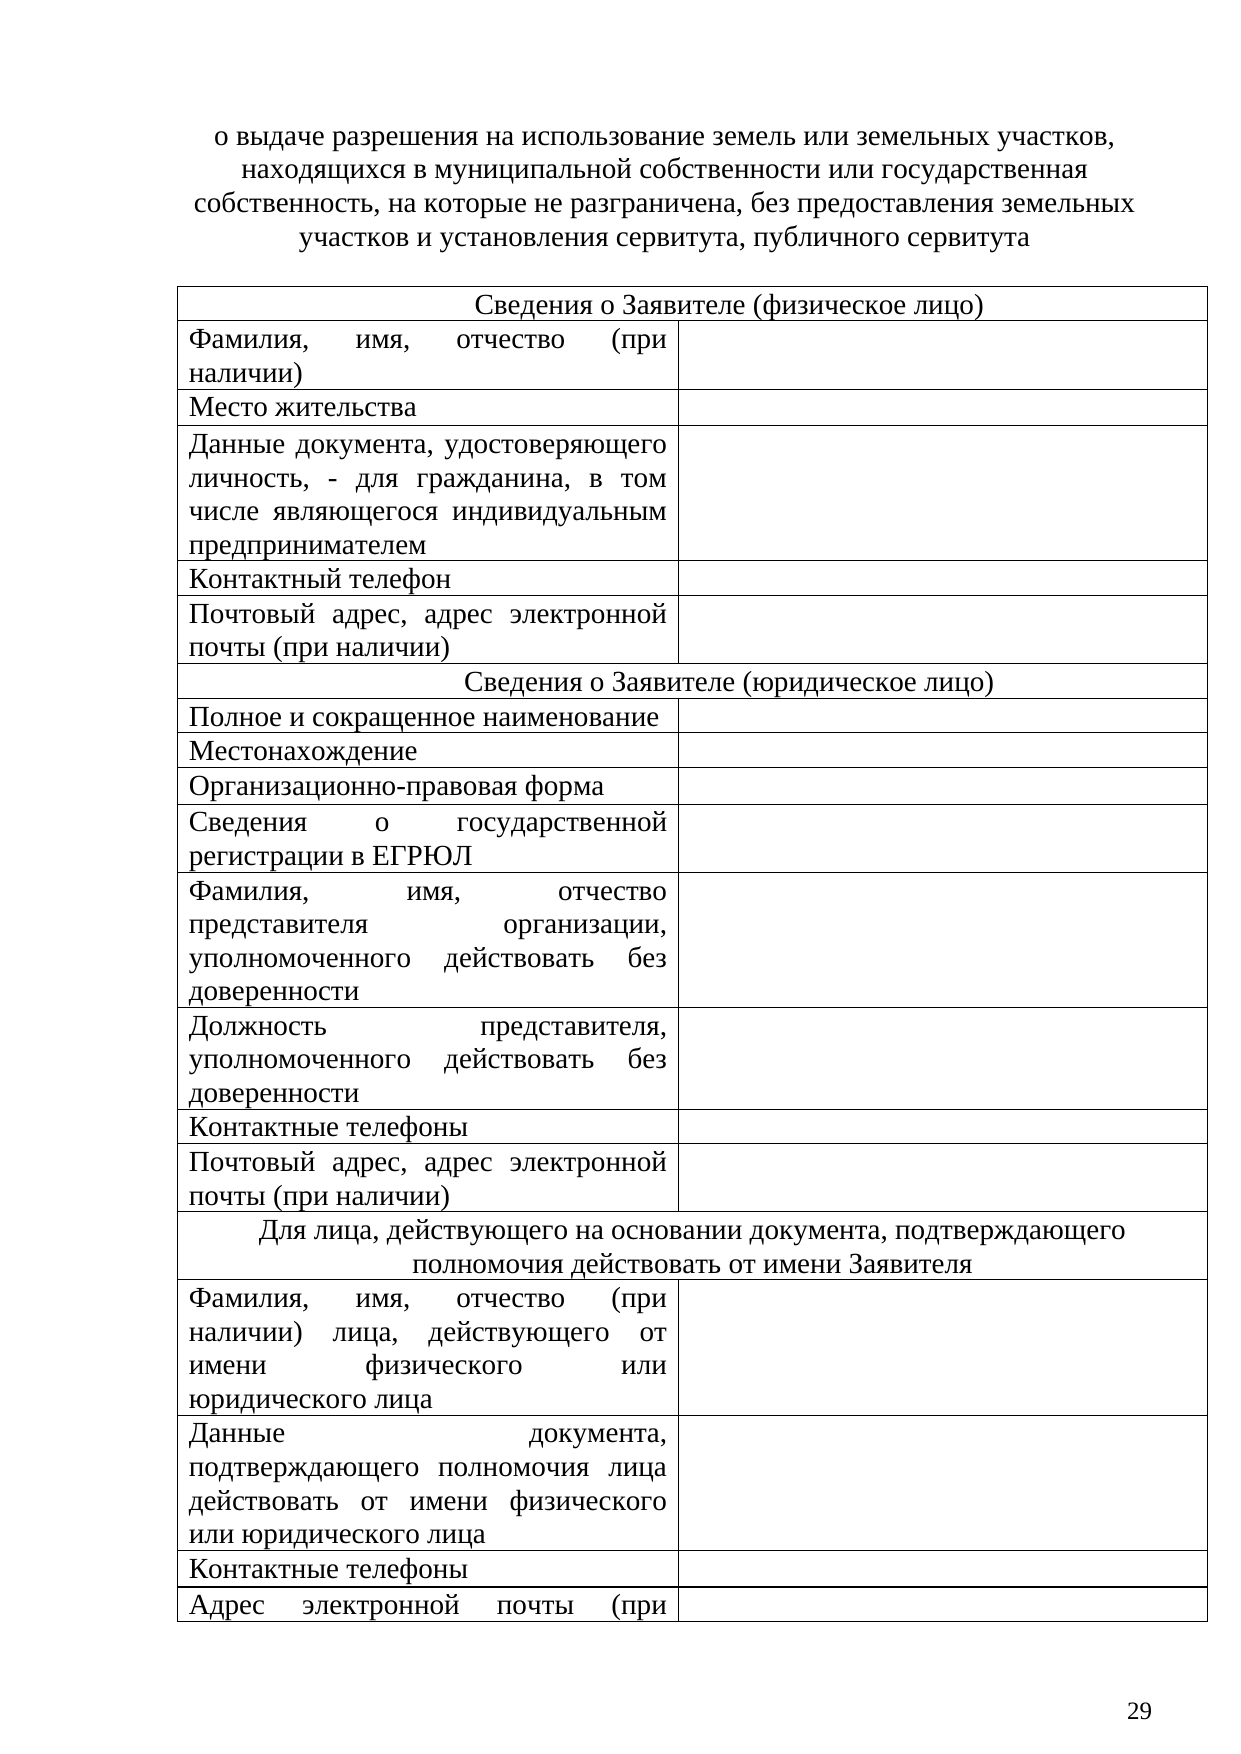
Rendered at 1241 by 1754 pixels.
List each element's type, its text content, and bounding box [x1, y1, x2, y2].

table_cell [679, 426, 1207, 560]
table_cell [679, 1416, 1207, 1550]
table_cell [679, 699, 1207, 732]
table_cell [679, 805, 1207, 872]
table_cell [679, 1551, 1207, 1586]
table_cell Сведения о государственной регистрации в ЕГРЮЛ [178, 805, 678, 872]
table_cell [679, 733, 1207, 767]
table_cell [679, 321, 1207, 388]
table_cell Данные документа, подтверждающего полномочия лица действовать от имени физического или юридического лица [178, 1416, 678, 1550]
table_cell Почтовый адрес, адрес электронной почты (при наличии) [178, 1144, 678, 1211]
table_cell Фамилия, имя, отчество (при наличии) лица, действующего от имени физического или юридического лица [178, 1280, 678, 1414]
table_cell [679, 1110, 1207, 1143]
table_cell Сведения о Заявителе (юридическое лицо) [178, 664, 1207, 698]
table_cell Фамилия, имя, отчество (при наличии) [178, 321, 678, 388]
table_cell Данные документа, удостоверяющего личность, - для гражданина, в том числе являющегося индивидуальным предпринимателем [178, 426, 678, 560]
table_cell [679, 1280, 1207, 1414]
table_cell Контактный телефон [178, 561, 678, 595]
table_cell [679, 1008, 1207, 1108]
text о выдаче разрешения на использование земель или земельных участков, находящихся в муниципальной собственности или государственная собственность, на которые не разграничена, без предоставления земельных участков и установления сервитута, публичного сервитута [177, 118, 1152, 252]
table_cell Организационно-правовая форма [178, 768, 678, 803]
table_header Сведения о Заявителе (физическое лицо) [178, 287, 1207, 320]
table_cell [679, 768, 1207, 803]
table_cell [679, 1144, 1207, 1211]
table_cell Почтовый адрес, адрес электронной почты (при наличии) [178, 596, 678, 663]
table_cell Полное и сокращенное наименование [178, 699, 678, 732]
table_cell Местонахождение [178, 733, 678, 767]
table_cell [679, 390, 1207, 425]
table_cell [679, 596, 1207, 663]
table_cell [679, 1588, 1207, 1621]
table_cell Для лица, действующего на основании документа, подтверждающего полномочия действовать от имени Заявителя [178, 1212, 1207, 1279]
table_cell Контактные телефоны [178, 1551, 678, 1586]
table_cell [178, 1588, 678, 1621]
table_cell Фамилия, имя, отчество представителя организации, уполномоченного действовать без доверенности [178, 873, 678, 1007]
table_cell Контактные телефоны [178, 1110, 678, 1143]
table_cell Место жительства [178, 390, 678, 425]
table_cell [679, 873, 1207, 1007]
table_cell [679, 561, 1207, 595]
table_cell Должность представителя, уполномоченного действовать без доверенности [178, 1008, 678, 1108]
